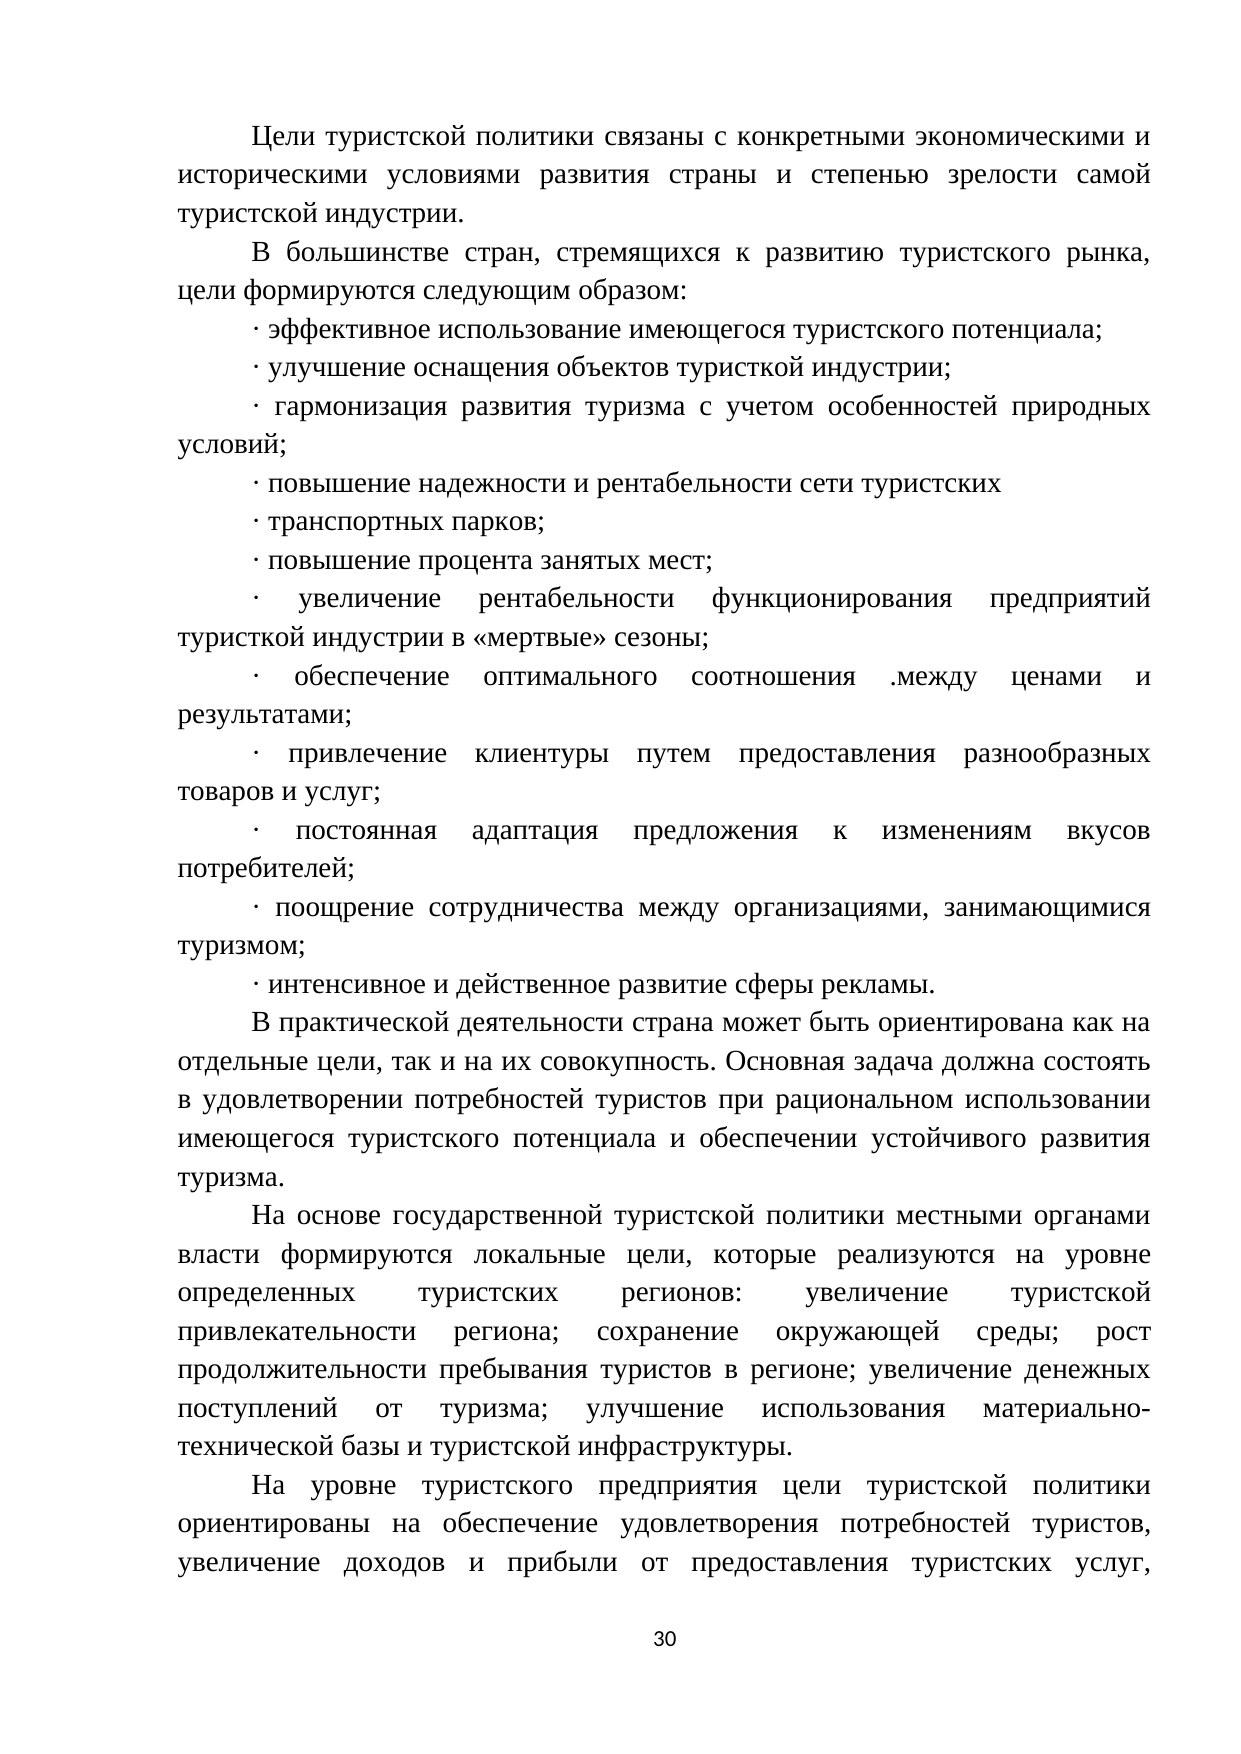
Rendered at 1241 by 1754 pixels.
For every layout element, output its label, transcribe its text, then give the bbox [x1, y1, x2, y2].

list · поощрение сотрудничества между организациями, занимающимися туризмом; [177, 889, 1152, 961]
list · улучшение оснащения объектов туристкой индустрии; [177, 349, 1152, 383]
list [177, 1467, 1152, 1578]
list · повышение надежности и рентабельности сети туристских [177, 465, 1152, 498]
list · увеличение рентабельности функционирования предприятий туристкой индустрии в «мертвые» сезоны; [177, 581, 1152, 653]
list · транспортных парков; [177, 503, 1152, 537]
list · привлечение клиентуры путем предоставления разнообразных товаров и услуг; [177, 735, 1152, 807]
list · повышение процента занятых мест; [177, 542, 1152, 576]
list · эффективное использование имеющегося туристского потенциала; [177, 311, 1152, 344]
list · гармонизация развития туризма с учетом особенностей природных условий; [177, 388, 1152, 460]
list Цели туристской политики связаны с конкретными экономическими и историческими условиями развития страны и степенью зрелости самой туристской индустрии. [177, 118, 1152, 229]
list В практической деятельности страна может быть ориентирована как на отдельные цели, так и на их совокупность. Основная задача должна состоять в удовлетворении потребностей туристов при рациональном использовании имеющегося туристского потенциала и обеспечении устойчивого развития туризма. [177, 1004, 1152, 1192]
list В большинстве стран, стремящихся к развитию туристского рынка, цели формируются следующим образом: [177, 234, 1152, 306]
list На основе государственной туристской политики местными органами власти формируются локальные цели, которые реализуются на уровне определенных туристских регионов: увеличение туристской привлекательности региона; сохранение окружающей среды; рост продолжительности пребывания туристов в регионе; увеличение денежных поступлений от туризма; улучшение использования материально-технической базы и туристской инфраструктуры. [177, 1197, 1152, 1462]
list · постоянная адаптация предложения к изменениям вкусов потребителей; [177, 812, 1152, 884]
list · обеспечение оптимального соотношения .между ценами и результатами; [177, 658, 1152, 730]
list · интенсивное и действенное развитие сферы рекламы. [177, 966, 1152, 999]
